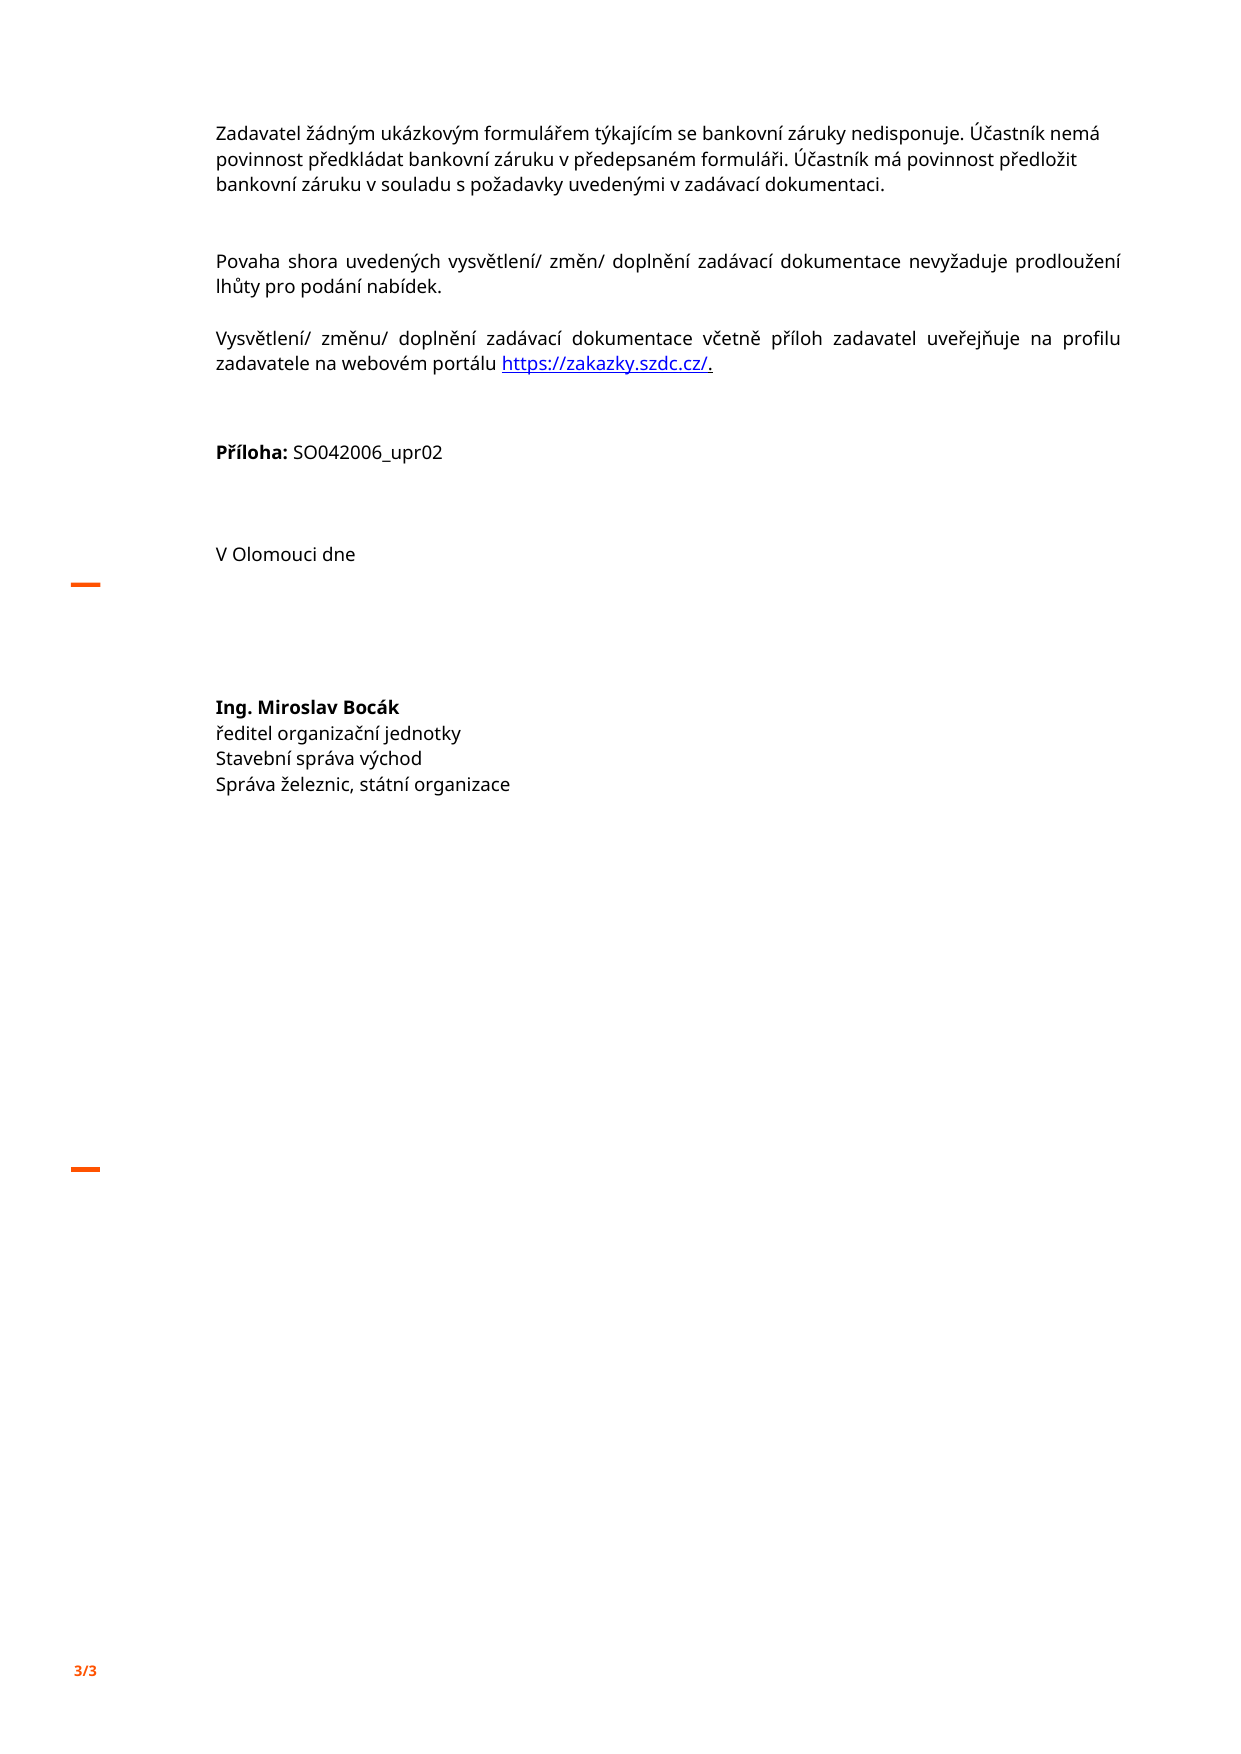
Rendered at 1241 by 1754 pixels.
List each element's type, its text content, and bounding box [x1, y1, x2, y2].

text Ing. Miroslav Bocák [216, 694, 1122, 720]
text ředitel organizační jednotky [216, 720, 1122, 746]
text Stavební správa východ [216, 746, 1122, 771]
text V Olomouci dne [216, 541, 1122, 567]
text Povaha shora uvedených vysvětlení/ změn/ doplnění zadávací dokumentace nevyžaduje prodloužení lhůty pro podání nabídek. [216, 248, 1122, 299]
text Zadavatel žádným ukázkovým formulářem týkajícím se bankovní záruky nedisponuje. Účastník nemá povinnost předkládat bankovní záruku v předepsaném formuláři. Účastník má povinnost předložit bankovní záruku v souladu s požadavky uvedenými v zadávací dokumentaci. [216, 121, 1122, 197]
text Vysvětlení/ změnu/ doplnění zadávací dokumentace včetně příloh zadavatel uveřejňuje na profilu zadavatele na webovém portálu https://zakazky.szdc.cz/. [216, 325, 1122, 376]
text Správa železnic, státní organizace [216, 771, 1122, 797]
text Příloha: SO042006_upr02 [216, 439, 1122, 465]
